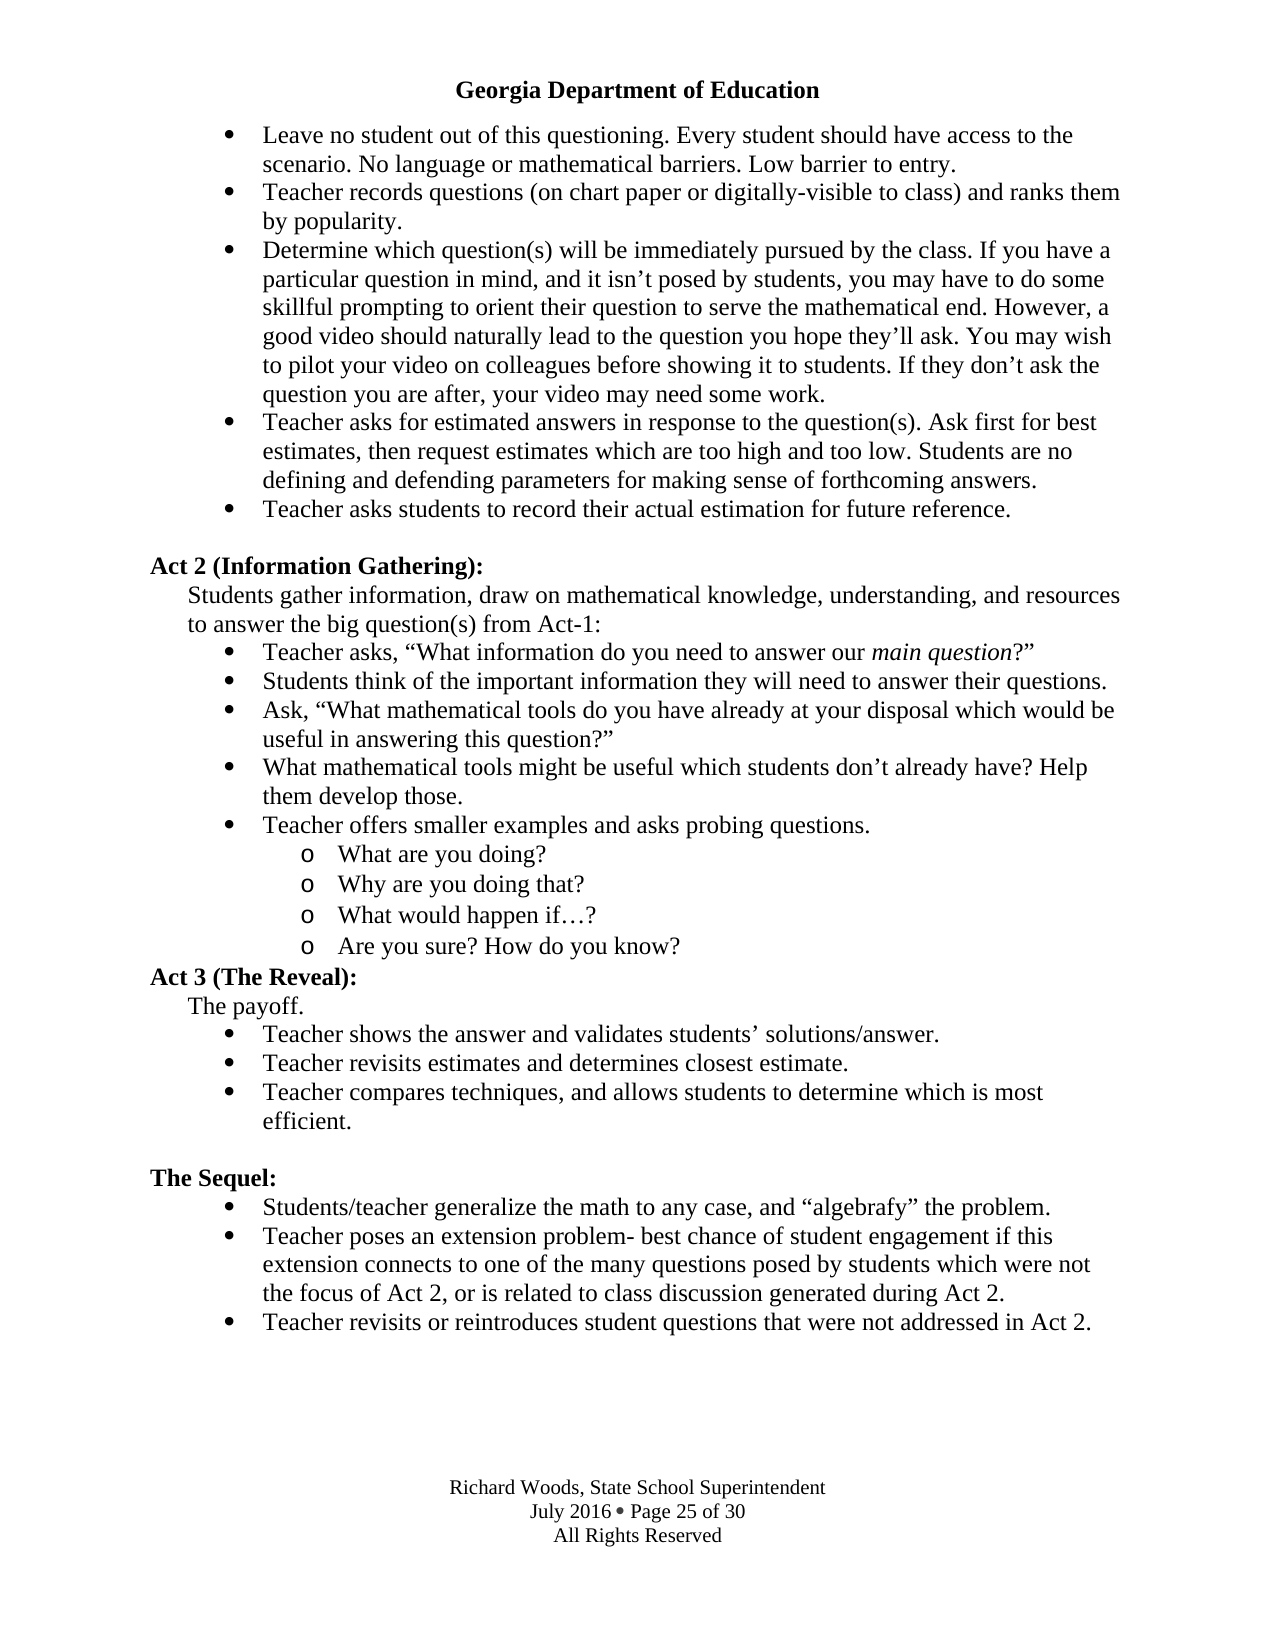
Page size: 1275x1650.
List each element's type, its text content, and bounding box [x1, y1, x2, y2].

list Leave no student out of this questioning. Every student should have access to the scenario. No language or mathematical barriers. Low barrier to entry. [225, 120, 1125, 177]
list Students think of the important information they will need to answer their questions. [225, 666, 1125, 695]
text The Sequel: [150, 1163, 1125, 1192]
list Teacher asks students to record their actual estimation for future reference. [225, 494, 1125, 522]
list Ask, “What mathematical tools do you have already at your disposal which would be useful in answering this question?” [225, 695, 1125, 752]
list Teacher records questions (on chart paper or digitally-visible to class) and ranks them by popularity. [225, 177, 1125, 235]
list Teacher compares techniques, and allows students to determine which is most efficient. [225, 1077, 1125, 1134]
list Teacher asks, “What information do you need to answer our main question?” [225, 637, 1125, 666]
list Teacher asks for estimated answers in response to the question(s). Ask first for best estimates, then request estimates which are too high and too low. Students are no defining and defending parameters for making sense of forthcoming answers. [225, 407, 1125, 494]
list Determine which question(s) will be immediately pursued by the class. If you have a particular question in mind, and it isn’t posed by students, you may have to do some skillful prompting to orient their question to serve the mathematical end. However, a good video should naturally lead to the question you hope they’ll ask. You may wish to pilot your video on colleagues before showing it to students. If they don’t ask the question you are after, your video may need some work. [225, 235, 1125, 407]
list Are you sure? How do you know? [300, 931, 1125, 962]
list Teacher shows the answer and validates students’ solutions/answer. [225, 1019, 1125, 1048]
list Teacher revisits estimates and determines closest estimate. [225, 1048, 1125, 1077]
list What would happen if…? [300, 900, 1125, 931]
list Students/teacher generalize the math to any case, and “algebrafy” the problem. [225, 1192, 1125, 1221]
text Students gather information, draw on mathematical knowledge, understanding, and resources to answer the big question(s) from Act-1: [187, 580, 1125, 637]
list Teacher revisits or reintroduces student questions that were not addressed in Act 2. [225, 1307, 1125, 1336]
list Teacher poses an extension problem- best chance of student engagement if this extension connects to one of the many questions posed by students which were not the focus of Act 2, or is related to class discussion generated during Act 2. [225, 1221, 1125, 1307]
list Teacher offers smaller examples and asks probing questions. [225, 810, 1125, 839]
text Act 3 (The Reveal): [150, 962, 1125, 991]
list Why are you doing that? [300, 869, 1125, 900]
list What are you doing? [300, 839, 1125, 869]
text The payoff. [150, 991, 1125, 1019]
text Act 2 (Information Gathering): [150, 551, 1125, 580]
list What mathematical tools might be useful which students don’t already have? Help them develop those. [225, 752, 1125, 810]
